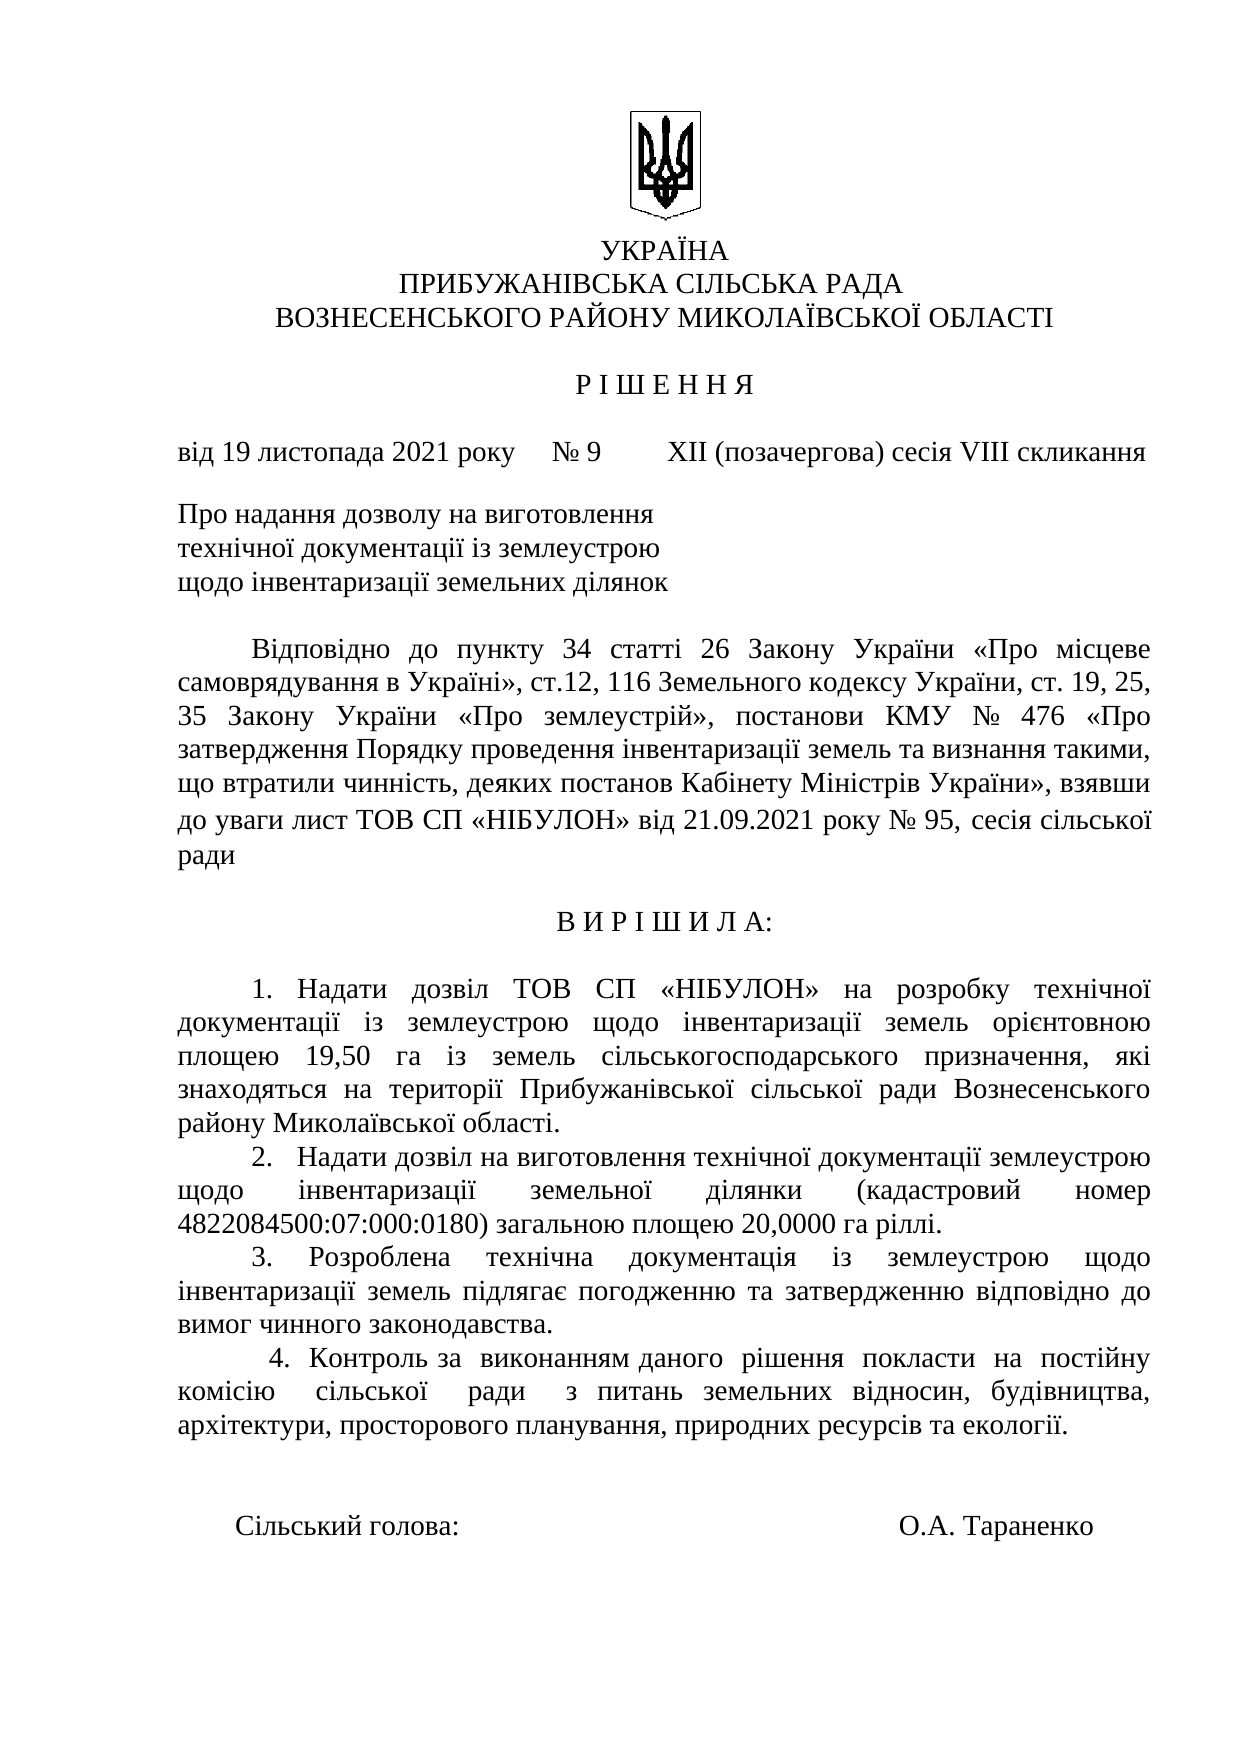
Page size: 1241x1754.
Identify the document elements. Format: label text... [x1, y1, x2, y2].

text 1. Надати дозвіл ТОВ СП «НІБУЛОН» на розробку технічної документації із землеустрою щодо інвентаризації земель орієнтовною площею 19,50 га із земель сільськогосподарського призначення, які знаходяться на території Прибужанівської сільської ради Вознесенського району Миколаївської області. [177, 971, 1152, 1139]
text ВОЗНЕСЕНСЬКОГО РАЙОНУ МИКОЛАЇВСЬКОЇ ОБЛАСТІ [177, 300, 1152, 334]
text Сільський голова: О.А. Тараненко [177, 1508, 1152, 1541]
text Р І Ш Е Н Н Я [177, 367, 1152, 401]
text технічної документації із землеустрою [177, 530, 1152, 564]
text ПРИБУЖАНІВСЬКА СІЛЬСЬКА РАДА [325, 267, 1152, 300]
text УКРАЇНА [177, 233, 1152, 267]
text 4. Контроль за виконанням даного рішення покласти на постійну комісію сільської ради з питань земельних відносин, будівництва, архітектури, просторового планування, природних ресурсів та екології. [177, 1340, 1152, 1441]
text В И Р І Ш И Л А: [177, 904, 1152, 937]
text Про надання дозволу на виготовлення [177, 497, 1152, 530]
text Відповідно до пункту 34 статті 26 Закону України «Про місцеве самоврядування в Україні», ст.12, 116 Земельного кодексу України, ст. 19, 25, 35 Закону України «Про землеустрій», постанови КМУ № 476 «Про затвердження Порядку проведення інвентаризації земель та визнання такими, що втратили чинність, деяких постанов Кабінету Міністрів України», взявши до уваги лист ТОВ СП «НІБУЛОН» від 21.09.2021 року № 95, сесія сільської ради [177, 631, 1152, 870]
text 2. Надати дозвіл на виготовлення технічної документації землеустрою щодо інвентаризації земельної ділянки (кадастровий номер 4822084500:07:000:0180) загальною площею 20,0000 га ріллі. [177, 1139, 1152, 1239]
text 3. Розроблена технічна документація із землеустрою щодо інвентаризації земель підлягає погодженню та затвердженню відповідно до вимог чинного законодавства. [177, 1239, 1152, 1340]
text щодо інвентаризації земельних ділянок [177, 564, 1152, 597]
picture [627, 109, 703, 223]
text від 19 листопада 2021 року № 9 ХІІ (позачергова) сесія VIII скликання [177, 434, 1152, 468]
